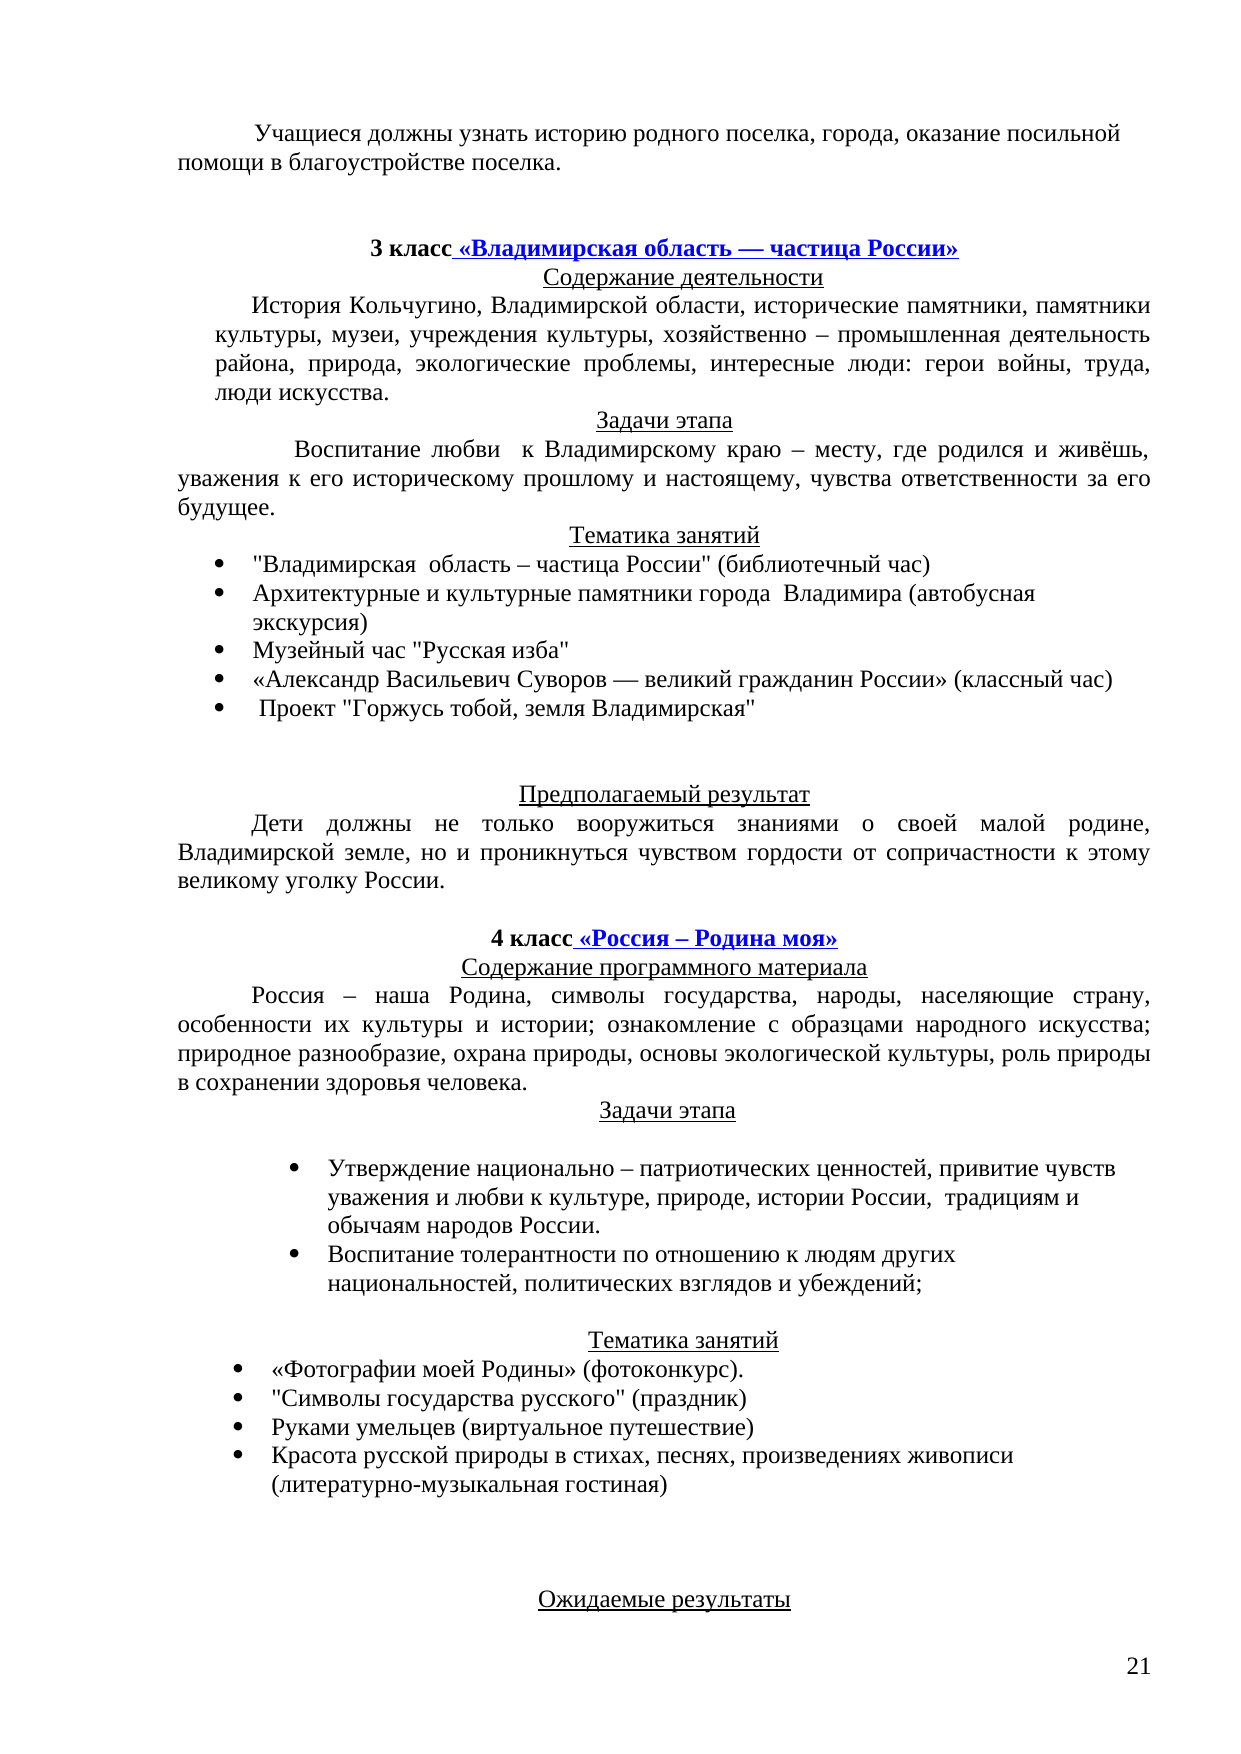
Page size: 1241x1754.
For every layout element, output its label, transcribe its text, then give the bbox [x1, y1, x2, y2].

list Архитектурные и культурные памятники города Владимира (автобусная экскурсия) [215, 578, 1152, 636]
text Задачи этапа [177, 406, 1152, 434]
text Учащиеся должны узнать историю родного поселка, города, оказание посильной помощи в благоустройстве поселка. [177, 118, 1152, 176]
list "Владимирская область – частица России" (библиотечный час) [215, 549, 1152, 578]
list Музейный час "Русская изба" [215, 636, 1152, 664]
text Ожидаемые результаты [177, 1584, 1152, 1613]
text Содержание деятельности [215, 262, 1152, 291]
list Проект "Горжусь тобой, земля Владимирская" [215, 693, 1152, 722]
text Воспитание любви к Владимирскому краю – месту, где родился и живёшь, уважения к его историческому прошлому и настоящему, чувства ответственности за его будущее. [177, 434, 1152, 521]
text 3 класс «Владимирская область — частица России» [177, 233, 1152, 262]
text История Кольчугино, Владимирской области, исторические памятники, памятники культуры, музеи, учреждения культуры, хозяйственно – промышленная деятельность района, природа, экологические проблемы, интересные люди: герои войны, труда, люди искусства. [215, 291, 1152, 406]
list «Фотографии моей Родины» (фотоконкурс). [233, 1354, 1152, 1383]
list «Александр Васильевич Суворов — великий гражданин России» (классный час) [215, 664, 1152, 693]
text Предполагаемый результат [177, 779, 1152, 808]
text Дети должны не только вооружиться знаниями о своей малой родине, Владимирской земле, но и проникнуться чувством гордости от сопричастности к этому великому уголку России. [177, 808, 1152, 894]
list "Символы государства русского" (праздник) [233, 1383, 1152, 1412]
text Содержание программного материала [177, 952, 1152, 981]
text Россия – наша Родина, символы государства, народы, населяющие страну, особенности их культуры и истории; ознакомление с образцами народного искусства; природное разнообразие, охрана природы, основы экологической культуры, роль природы в сохранении здоровья человека. [177, 981, 1152, 1096]
list Руками умельцев (виртуальное путешествие) [233, 1412, 1152, 1441]
list Красота русской природы в стихах, песнях, произведениях живописи (литературно-музыкальная гостиная) [233, 1441, 1152, 1498]
list Воспитание толерантности по отношению к людям других национальностей, политических взглядов и убеждений; [290, 1239, 1152, 1297]
text Тематика занятий [177, 521, 1152, 549]
text Задачи этапа [177, 1096, 1152, 1124]
list Утверждение национально – патриотических ценностей, привитие чувств уважения и любви к культуре, природе, истории России, традициям и обычаям народов России. [290, 1153, 1152, 1239]
text Тематика занятий [215, 1326, 1152, 1354]
text 4 класс «Россия – Родина моя» [177, 923, 1152, 952]
